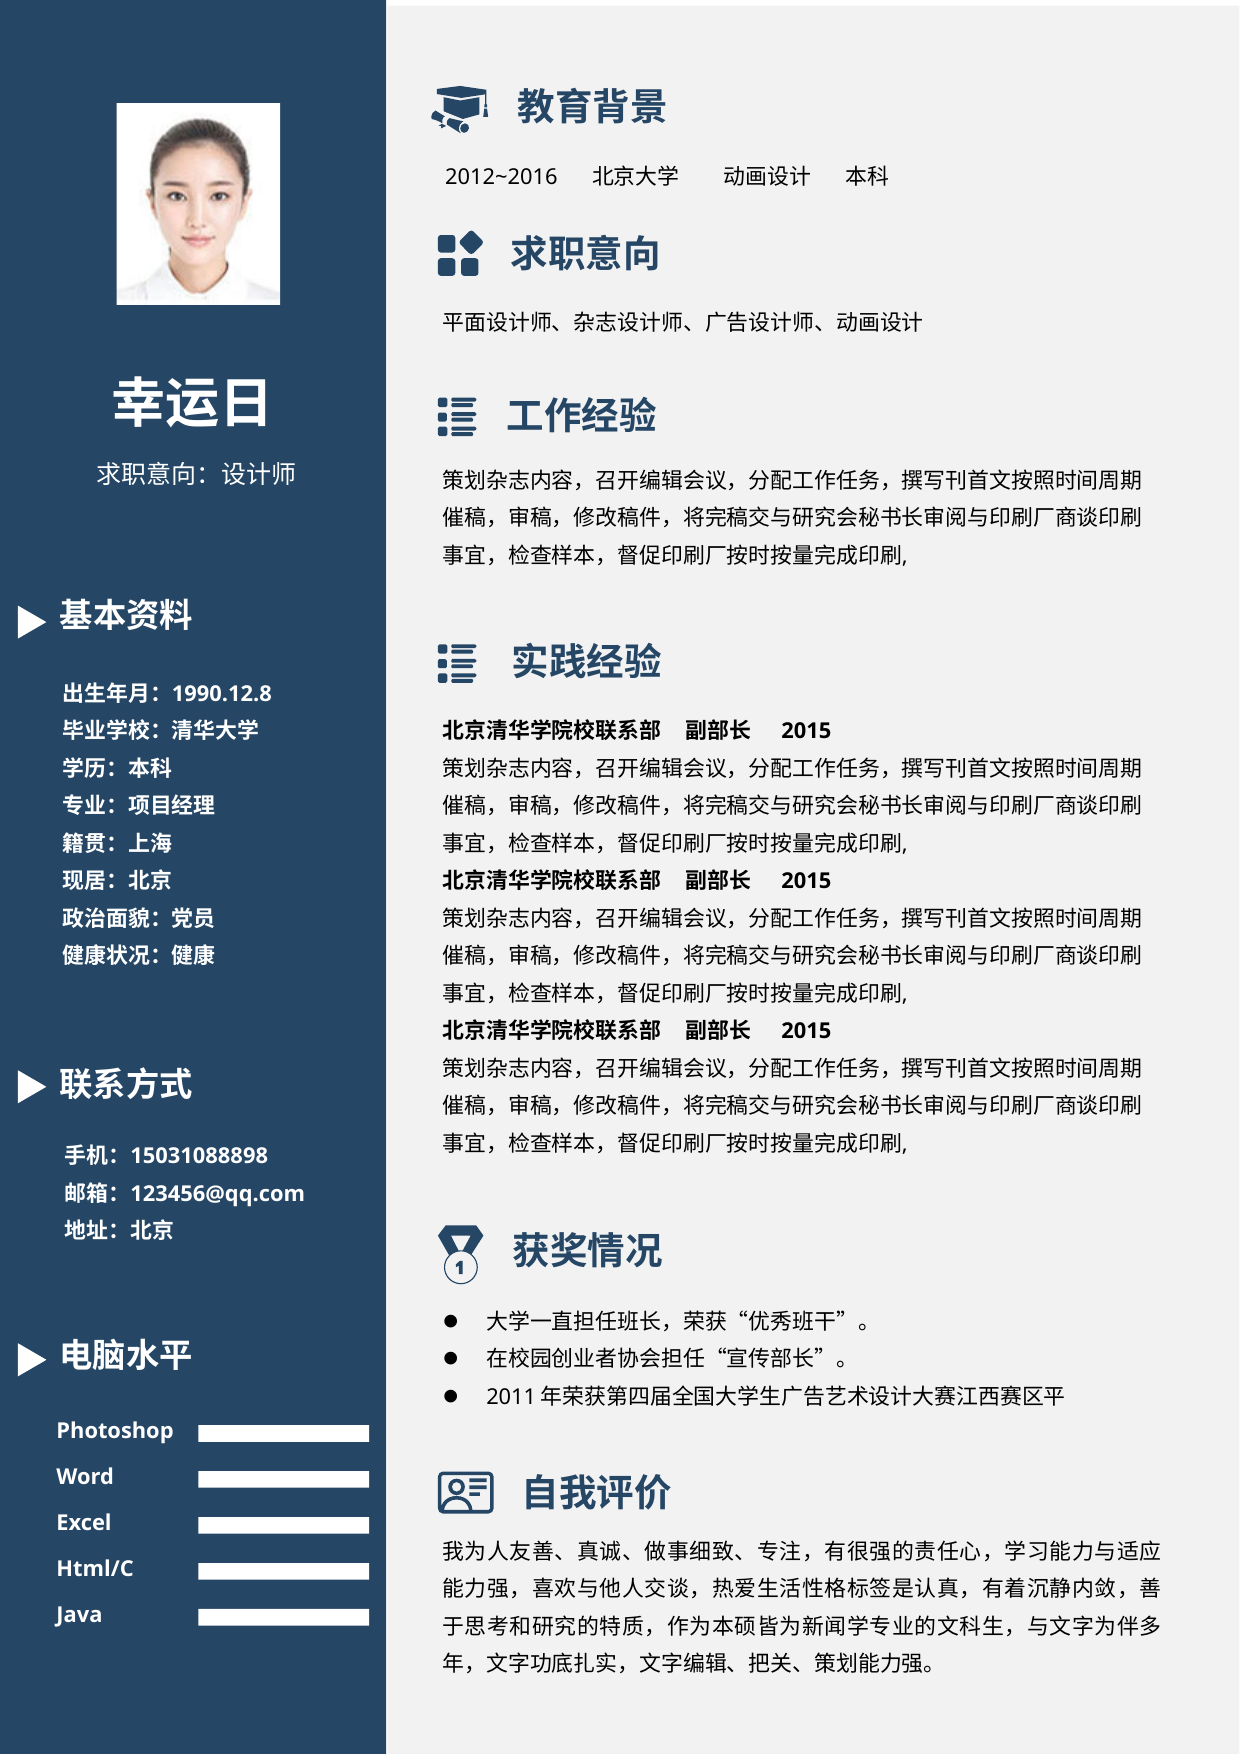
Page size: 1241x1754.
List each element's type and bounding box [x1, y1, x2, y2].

picture [116, 103, 281, 305]
